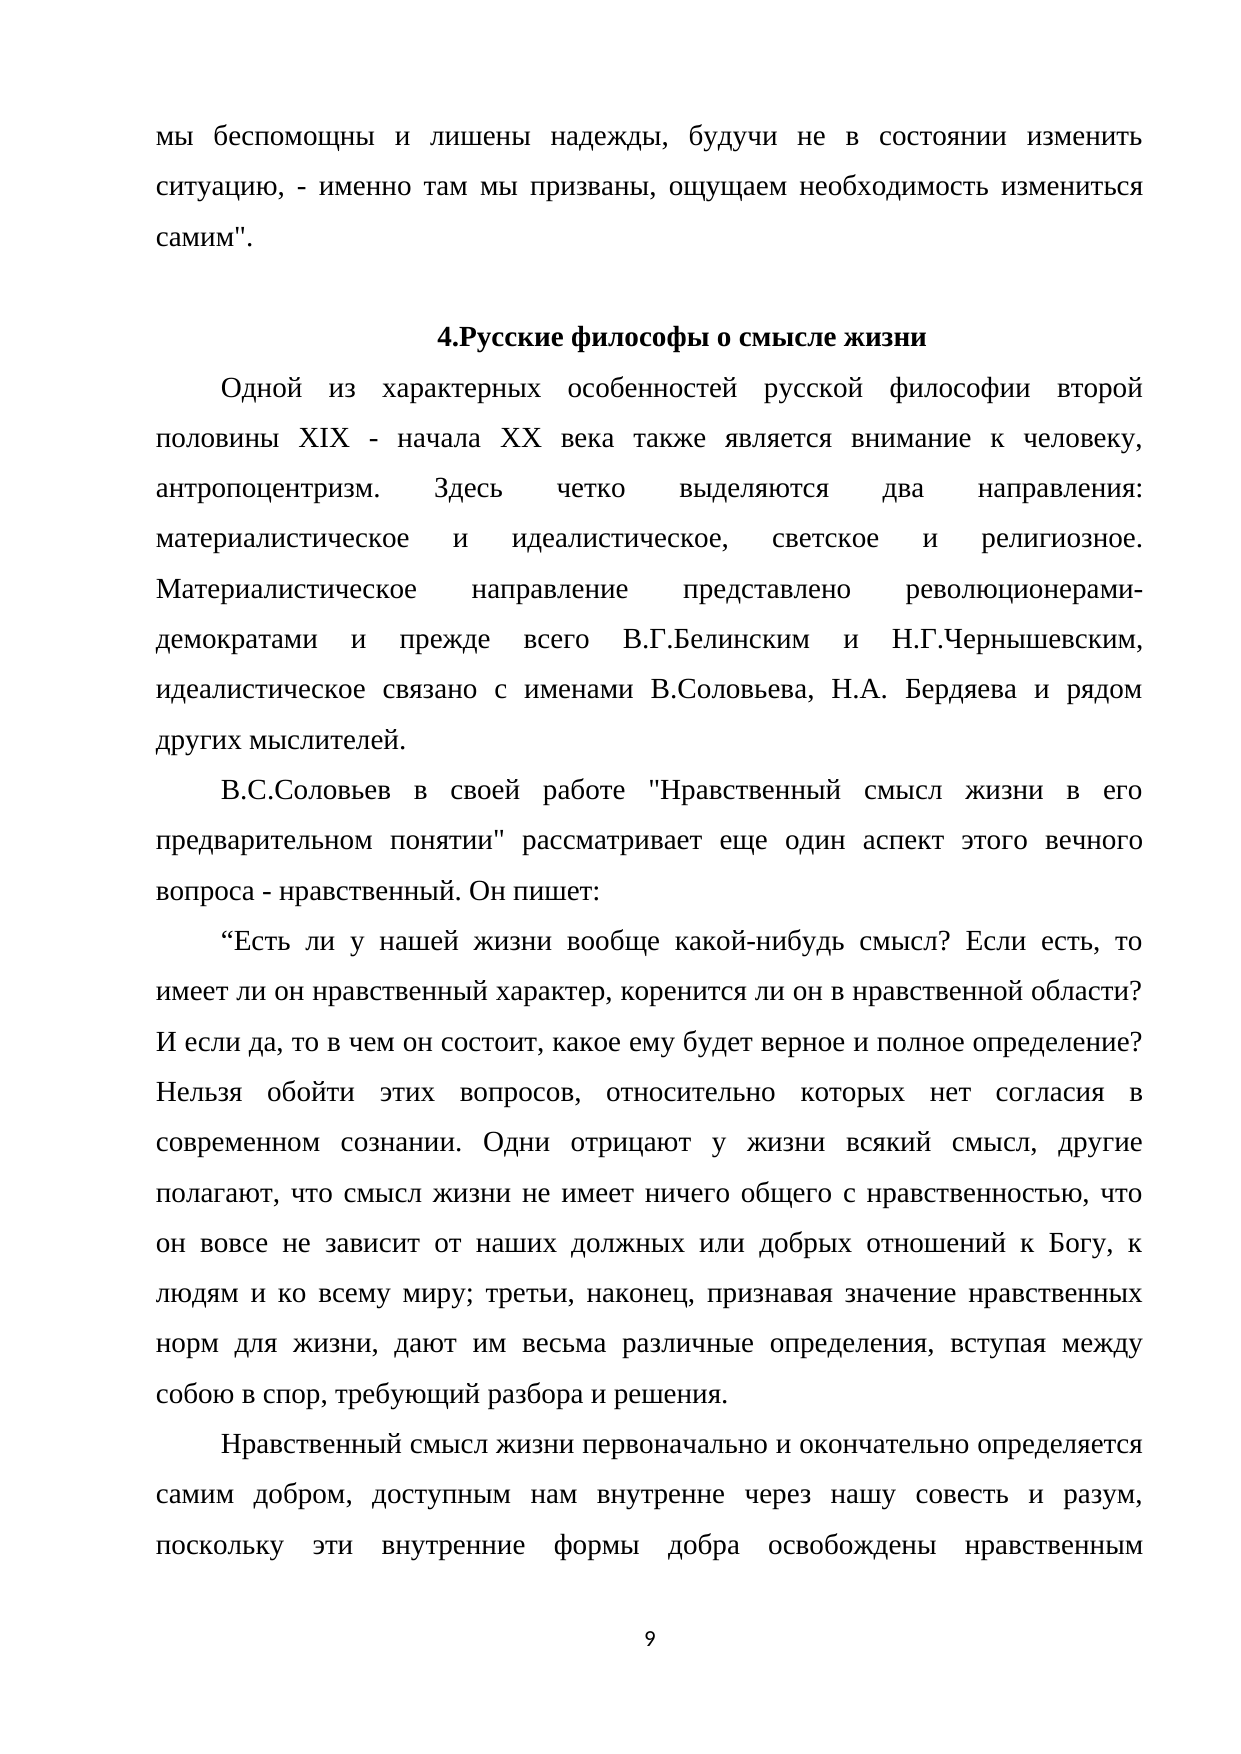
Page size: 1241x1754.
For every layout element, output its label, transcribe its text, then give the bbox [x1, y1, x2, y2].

text В.С.Соловьев в своей работе "Нравственный смысл жизни в его предварительном понятии" рассматривает еще один аспект этого вечного вопроса - нравственный. Он пишет: [156, 772, 1144, 906]
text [156, 118, 1144, 252]
text Одной из характерных особенностей русской философии второй половины XIX - начала XX века также является внимание к человеку, антропоцентризм. Здесь четко выделяются два направления: материалистическое и идеалистическое, светское и религиозное. Материалистическое направление представлено революционерами-демократами и прежде всего В.Г.Белинским и Н.Г.Чернышевским, идеалистическое связано с именами В.Соловьева, Н.А. Бердяева и рядом других мыслителей. [156, 370, 1144, 755]
text 4.Русские философы о смысле жизни [156, 319, 1144, 353]
text “Есть ли у нашей жизни вообще какой-нибудь смысл? Если есть, то имеет ли он нравственный характер, коренится ли он в нравственной области? И если да, то в чем он состоит, какое ему будет верное и полное определение? Нельзя обойти этих вопросов, относительно которых нет согласия в современном сознании. Одни отрицают у жизни всякий смысл, другие полагают, что смысл жизни не имеет ничего общего с нравственностью, что он вовсе не зависит от наших должных или добрых отношений к Богу, к людям и ко всему миру; третьи, наконец, признавая значение нравственных норм для жизни, дают им весьма различные определения, вступая между собою в спор, требующий разбора и решения. [156, 923, 1144, 1409]
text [156, 1426, 1144, 1560]
